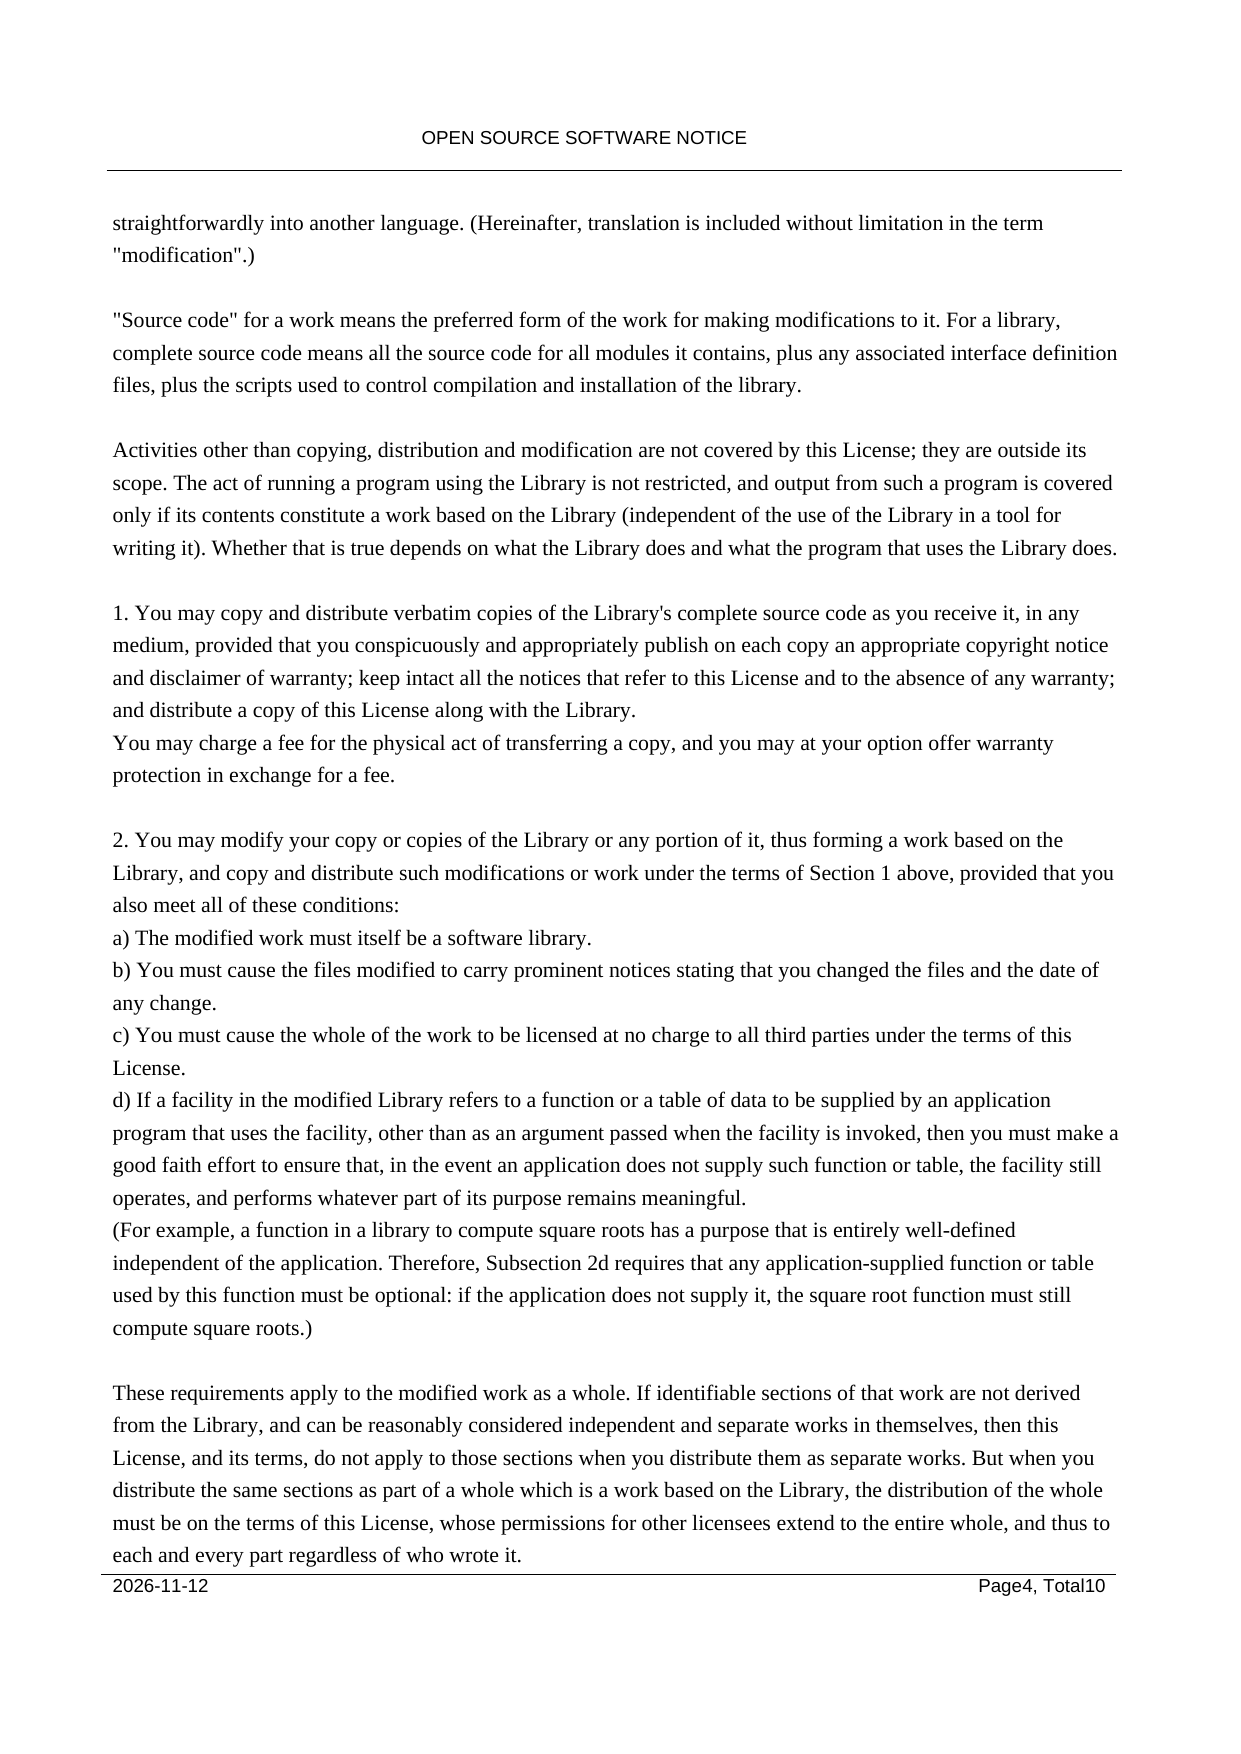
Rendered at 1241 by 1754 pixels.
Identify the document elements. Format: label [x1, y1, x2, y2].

text [112, 206, 1128, 1571]
